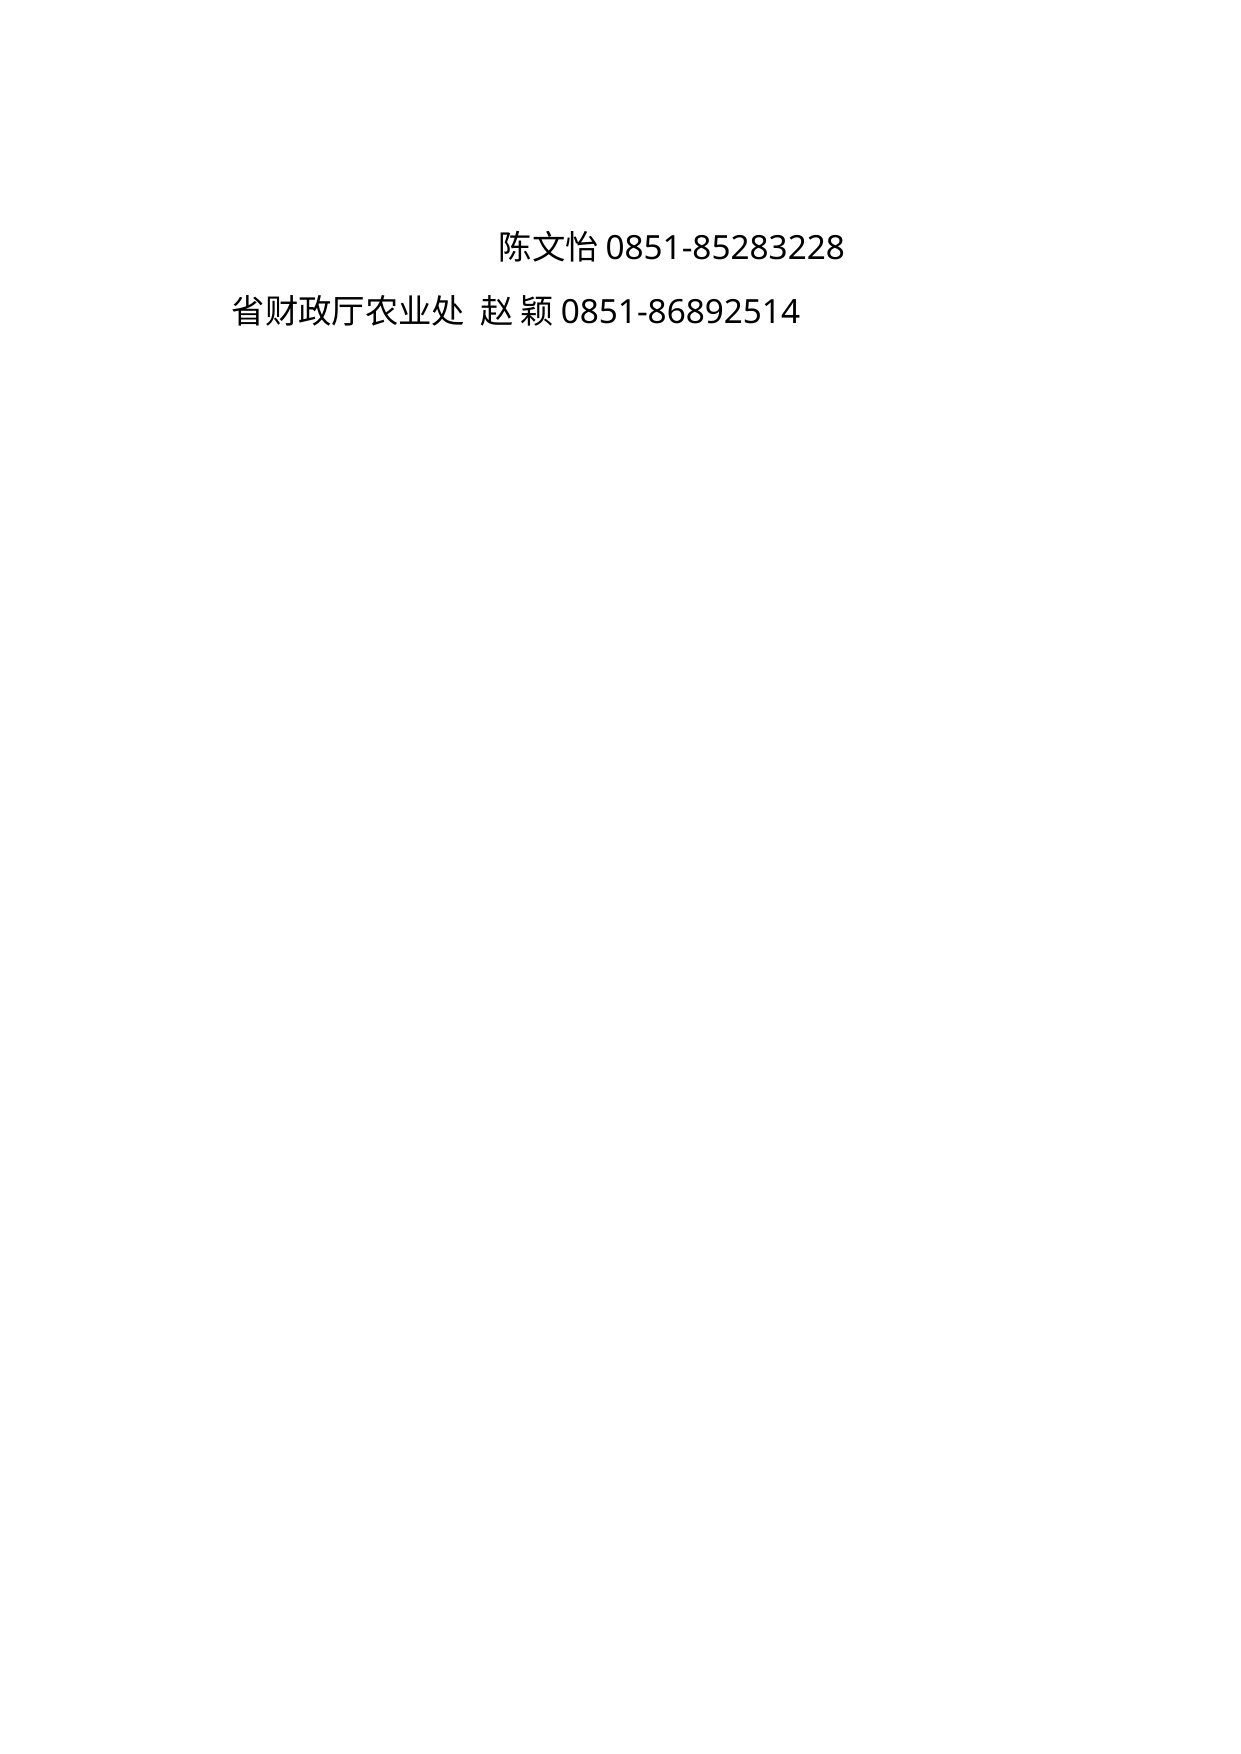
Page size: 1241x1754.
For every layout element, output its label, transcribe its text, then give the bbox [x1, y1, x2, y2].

text 陈文怡0851-85283228 [165, 213, 1087, 277]
text 省财政厅农业处 赵 颖0851-86892514 [165, 277, 1087, 341]
